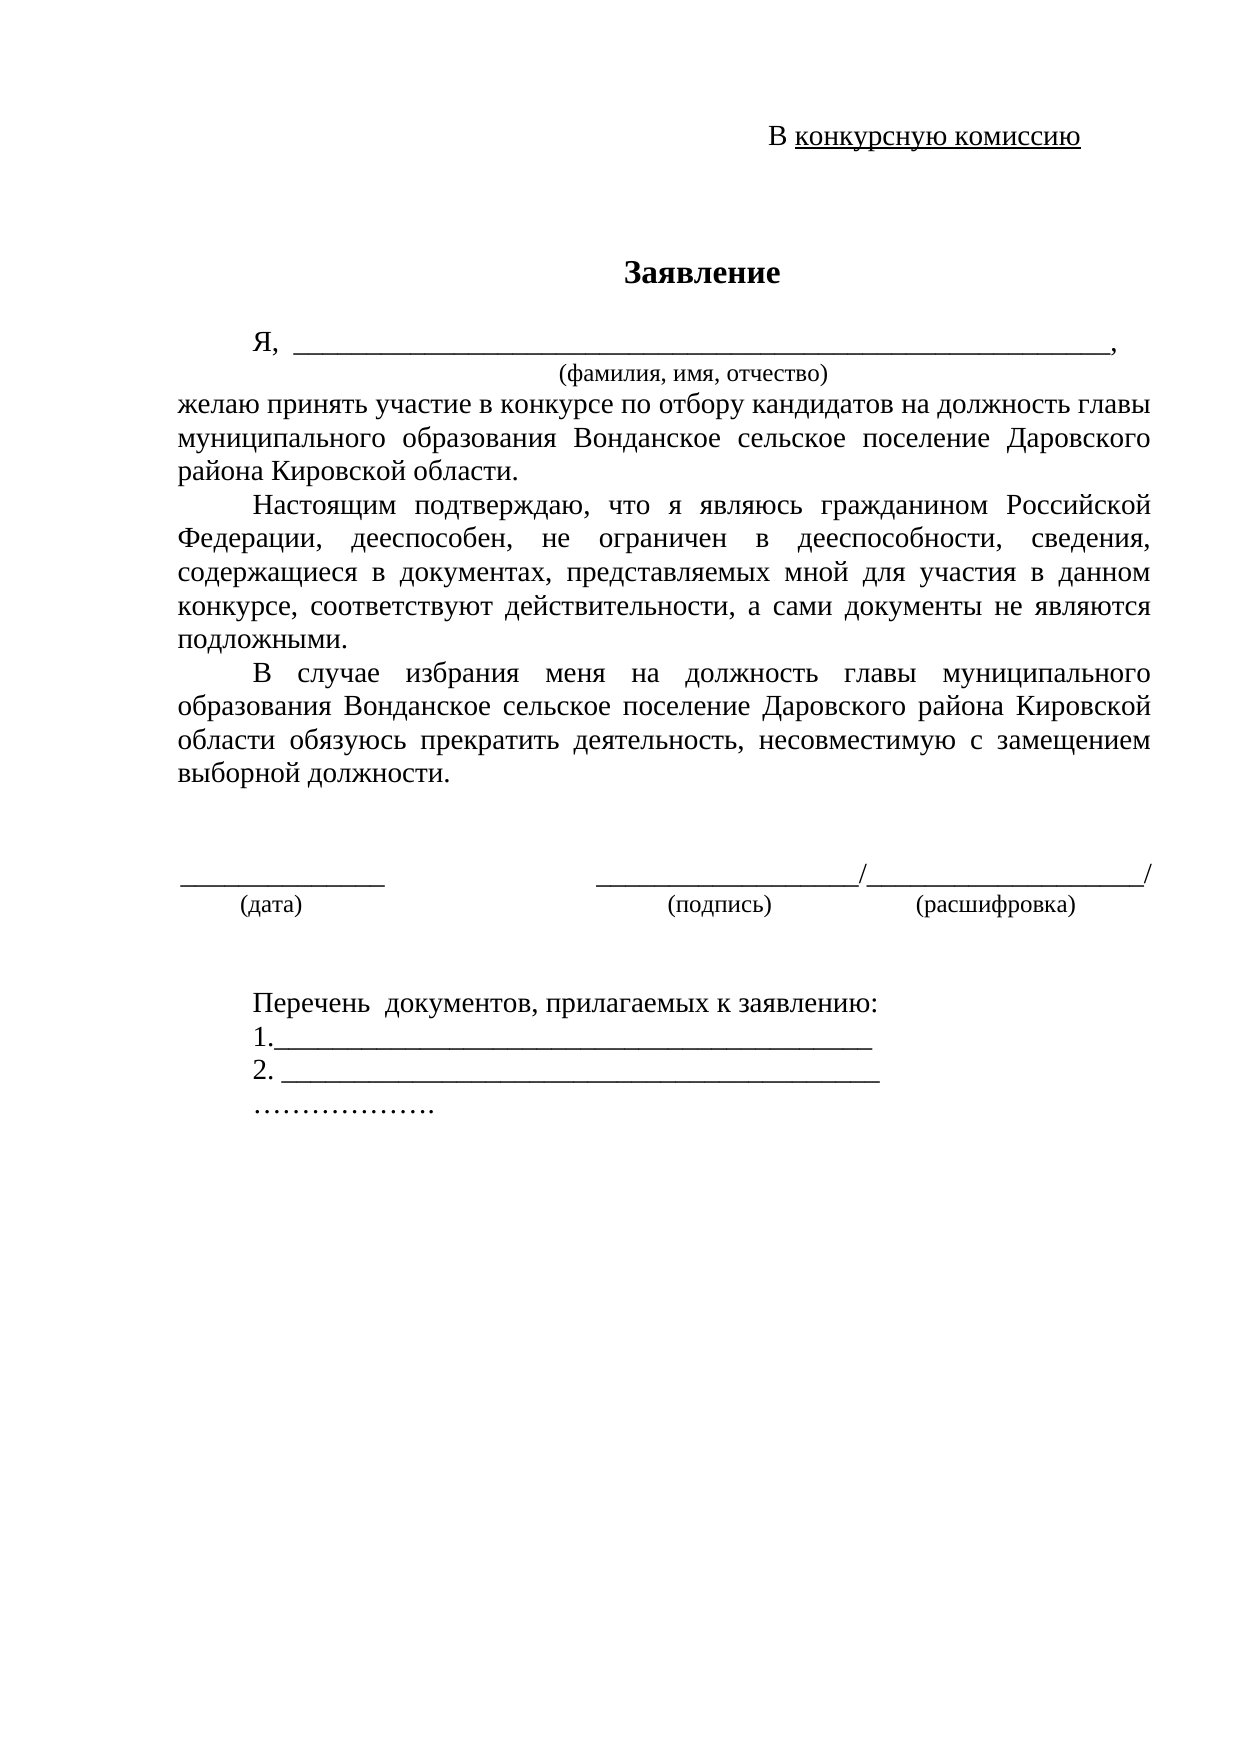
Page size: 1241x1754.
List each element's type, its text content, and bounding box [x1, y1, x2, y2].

text 1._________________________________________ [177, 1019, 1152, 1052]
text ______________ __________________/___________________/ [177, 856, 1152, 889]
text Настоящим подтверждаю, что я являюсь гражданином Российской Федерации, дееспособен, не ограничен в дееспособности, сведения, содержащиеся в документах, представляемых мной для участия в данном конкурсе, соответствуют действительности, а сами документы не являются подложными. [177, 487, 1152, 655]
text В случае избрания меня на должность главы муниципального образования Вонданское сельское поселение Даровского района Кировской области обязуюсь прекратить деятельность, несовместимую с замещением выборной должности. [177, 655, 1152, 789]
text 2. _________________________________________ [177, 1052, 1152, 1086]
text ………………. [177, 1086, 1152, 1119]
text Перечень документов, прилагаемых к заявлению: [177, 985, 1152, 1019]
text В конкурсную комиссию [768, 118, 1152, 152]
text (дата) (подпись) (расшифровка) [177, 889, 1152, 918]
text Я, ________________________________________________________, [177, 324, 1152, 358]
text желаю принять участие в конкурсе по отбору кандидатов на должность главы муниципального образования Вонданское сельское поселение Даровского района Кировской области. [177, 386, 1152, 487]
text Заявление [177, 252, 1152, 291]
text (фамилия, имя, отчество) [177, 358, 1152, 386]
